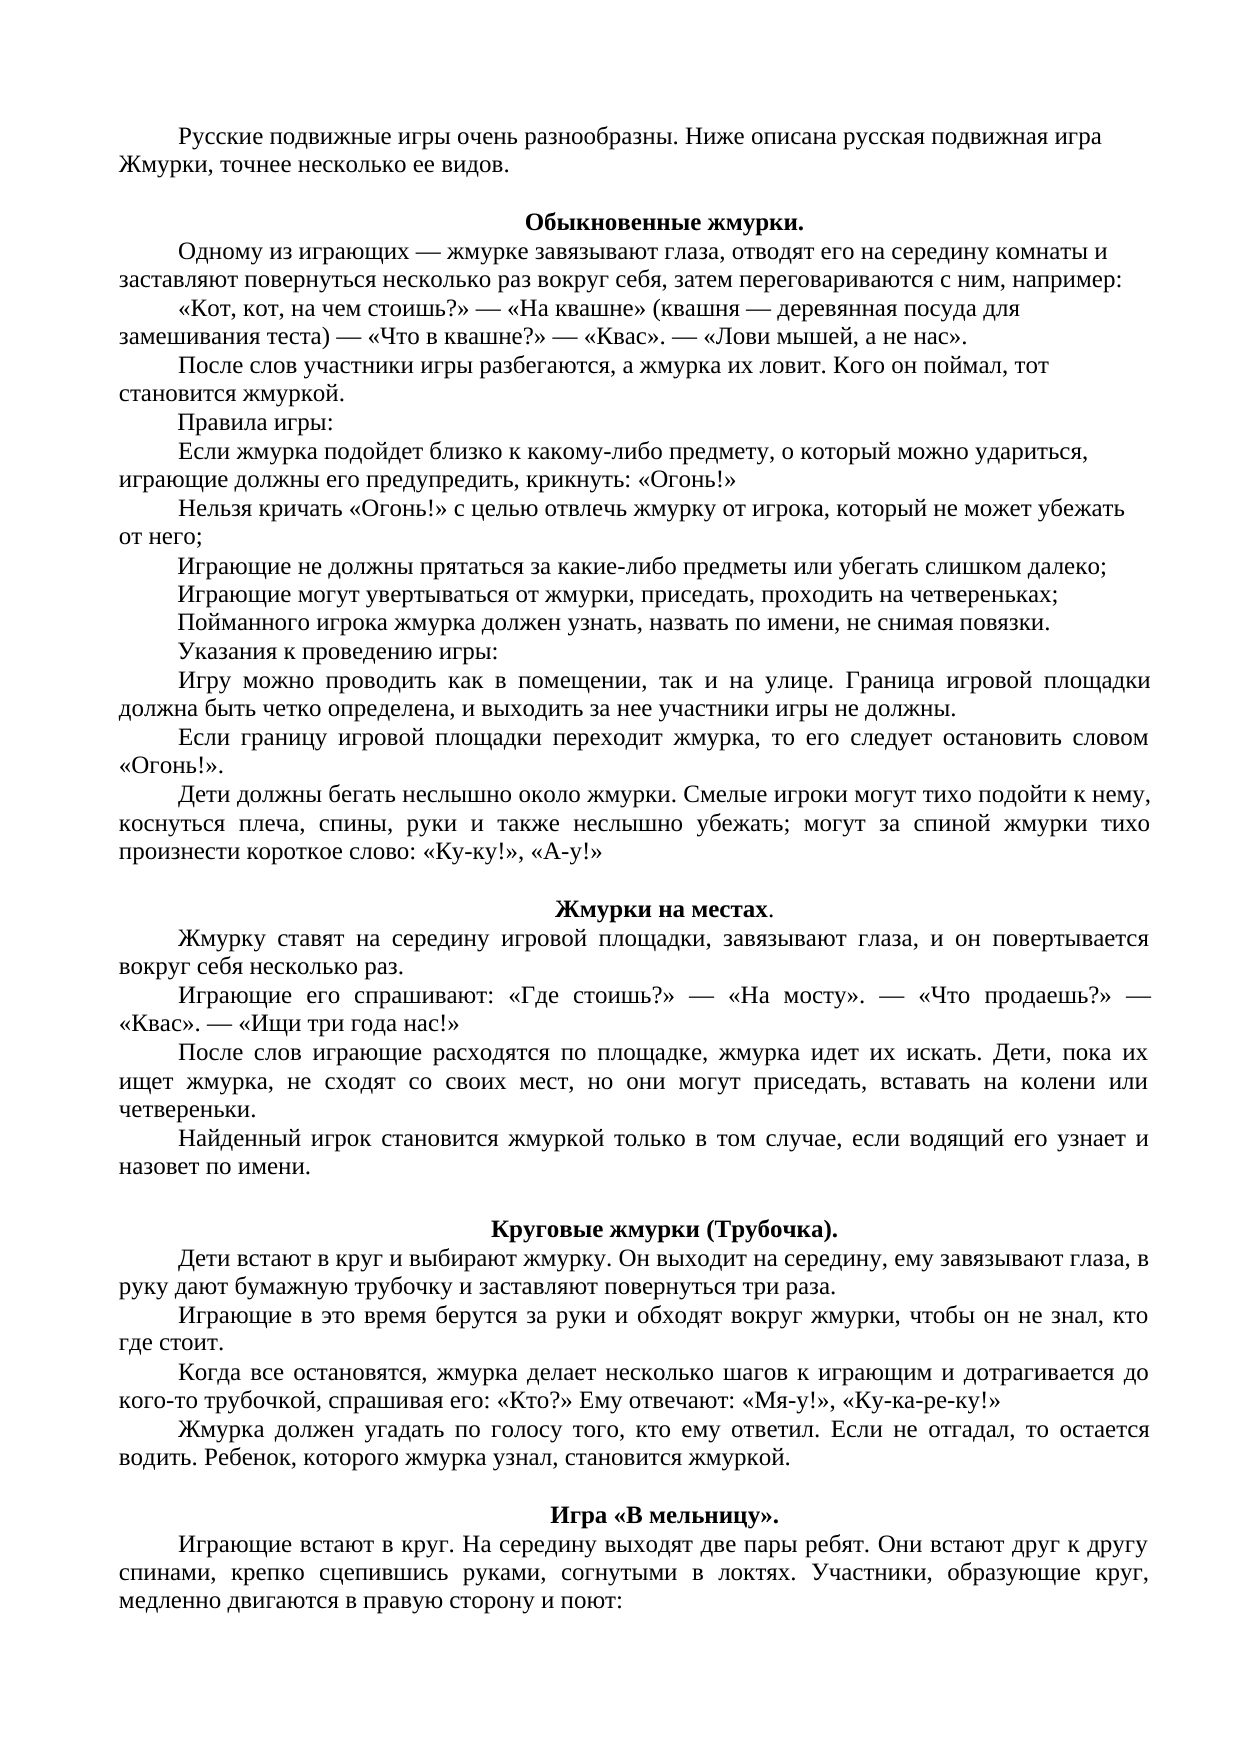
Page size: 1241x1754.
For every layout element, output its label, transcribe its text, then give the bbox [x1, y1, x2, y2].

text Жмурки на местах. [119, 894, 1210, 923]
text Игру можно проводить как в помещении, так и на улице. Граница игровой площадки должна быть четко определена, и выходить за нее участники игры не должны. [119, 666, 1152, 722]
text Одному из играющих — жмурке завязывают глаза, отводят его на середину комнаты и заставляют повернуться несколько раз вокруг себя, затем переговариваются с ним, например: [119, 237, 1150, 293]
text Игра «В мельницу». [119, 1500, 1210, 1529]
text Играющие в это время берутся за руки и обходят вокруг жмурки, чтобы он не знал, кто где стоит. [119, 1301, 1150, 1356]
text Играющие встают в круг. На середину выходят две пары ребят. Они встают друг к другу спинами, крепко сцепившись руками, согнутыми в локтях. Участники, образующие круг, медленно двигаются в правую сторону и поют: [119, 1529, 1150, 1614]
text Обыкновенные жмурки. [119, 207, 1210, 236]
text Дети должны бегать неслышно около жмурки. Смелые игроки могут тихо подойти к нему, коснуться плеча, спины, руки и также неслышно убежать; могут за спиной жмурки тихо произнести короткое слово: «Ку-ку!», «А-у!» [119, 780, 1152, 865]
text Найденный игрок становится жмуркой только в том случае, если водящий его узнает и назовет по имени. [119, 1124, 1150, 1180]
text Жмурка должен угадать по голосу того, кто ему ответил. Если не отгадал, то остается водить. Ребенок, которого жмурка узнал, становится жмуркой. [119, 1415, 1152, 1471]
text Когда все остановятся, жмурка делает несколько шагов к играющим и дотрагивается до кого-то трубочкой, спрашивая его: «Кто?» Ему отвечают: «Мя-у!», «Ку-ка-ре-ку!» [119, 1358, 1150, 1413]
text Играющие его спрашивают: «Где стоишь?» — «На мосту». — «Что продаешь?» — «Квас». — «Ищи три года нас!» [119, 981, 1152, 1037]
text Русские подвижные игры очень разнообразны. Ниже описана русская подвижная игра Жмурки, точнее несколько ее видов. [119, 122, 1150, 178]
text После слов играющие расходятся по площадке, жмурка идет их искать. Дети, пока их ищет жмурка, не сходят со своих мест, но они могут приседать, вставать на колени или четвереньки. [119, 1038, 1150, 1123]
text Круговые жмурки (Трубочка). [119, 1214, 1210, 1243]
text Правила игры: [177, 407, 1152, 436]
text После слов участники игры разбегаются, а жмурка их ловит. Кого он поймал, тот становится жмуркой. [119, 351, 1152, 407]
text «Кот, кот, на чем стоишь?» — «На квашне» (квашня — деревянная посуда для замешивания теста) — «Что в квашне?» — «Квас». — «Лови мышей, а не нас». [119, 294, 1152, 350]
text Если жмурка подойдет близко к какому-либо предмету, о который можно удариться, играющие должны его предупредить, крикнуть: «Огонь!» [119, 437, 1152, 493]
text Дети встают в круг и выбирают жмурку. Он выходит на середину, ему завязывают глаза, в руку дают бумажную трубочку и заставляют повернуться три раза. [119, 1244, 1150, 1300]
text Жмурку ставят на середину игровой площадки, завязывают глаза, и он повертывается вокруг себя несколько раз. [119, 924, 1150, 979]
text Нельзя кричать «Огонь!» с целью отвлечь жмурку от игрока, который не может убежать от него; [119, 494, 1152, 550]
text Играющие не должны прятаться за какие-либо предметы или убегать слишком далеко; Играющие могут увертываться от жмурки, приседать, проходить на четвереньках; Пойманного игрока жмурка должен узнать, назвать по имени, не снимая повязки. Указания к проведению игры: [177, 552, 1108, 664]
text Если границу игровой площадки переходит жмурка, то его следует остановить словом «Огонь!». [119, 723, 1150, 779]
